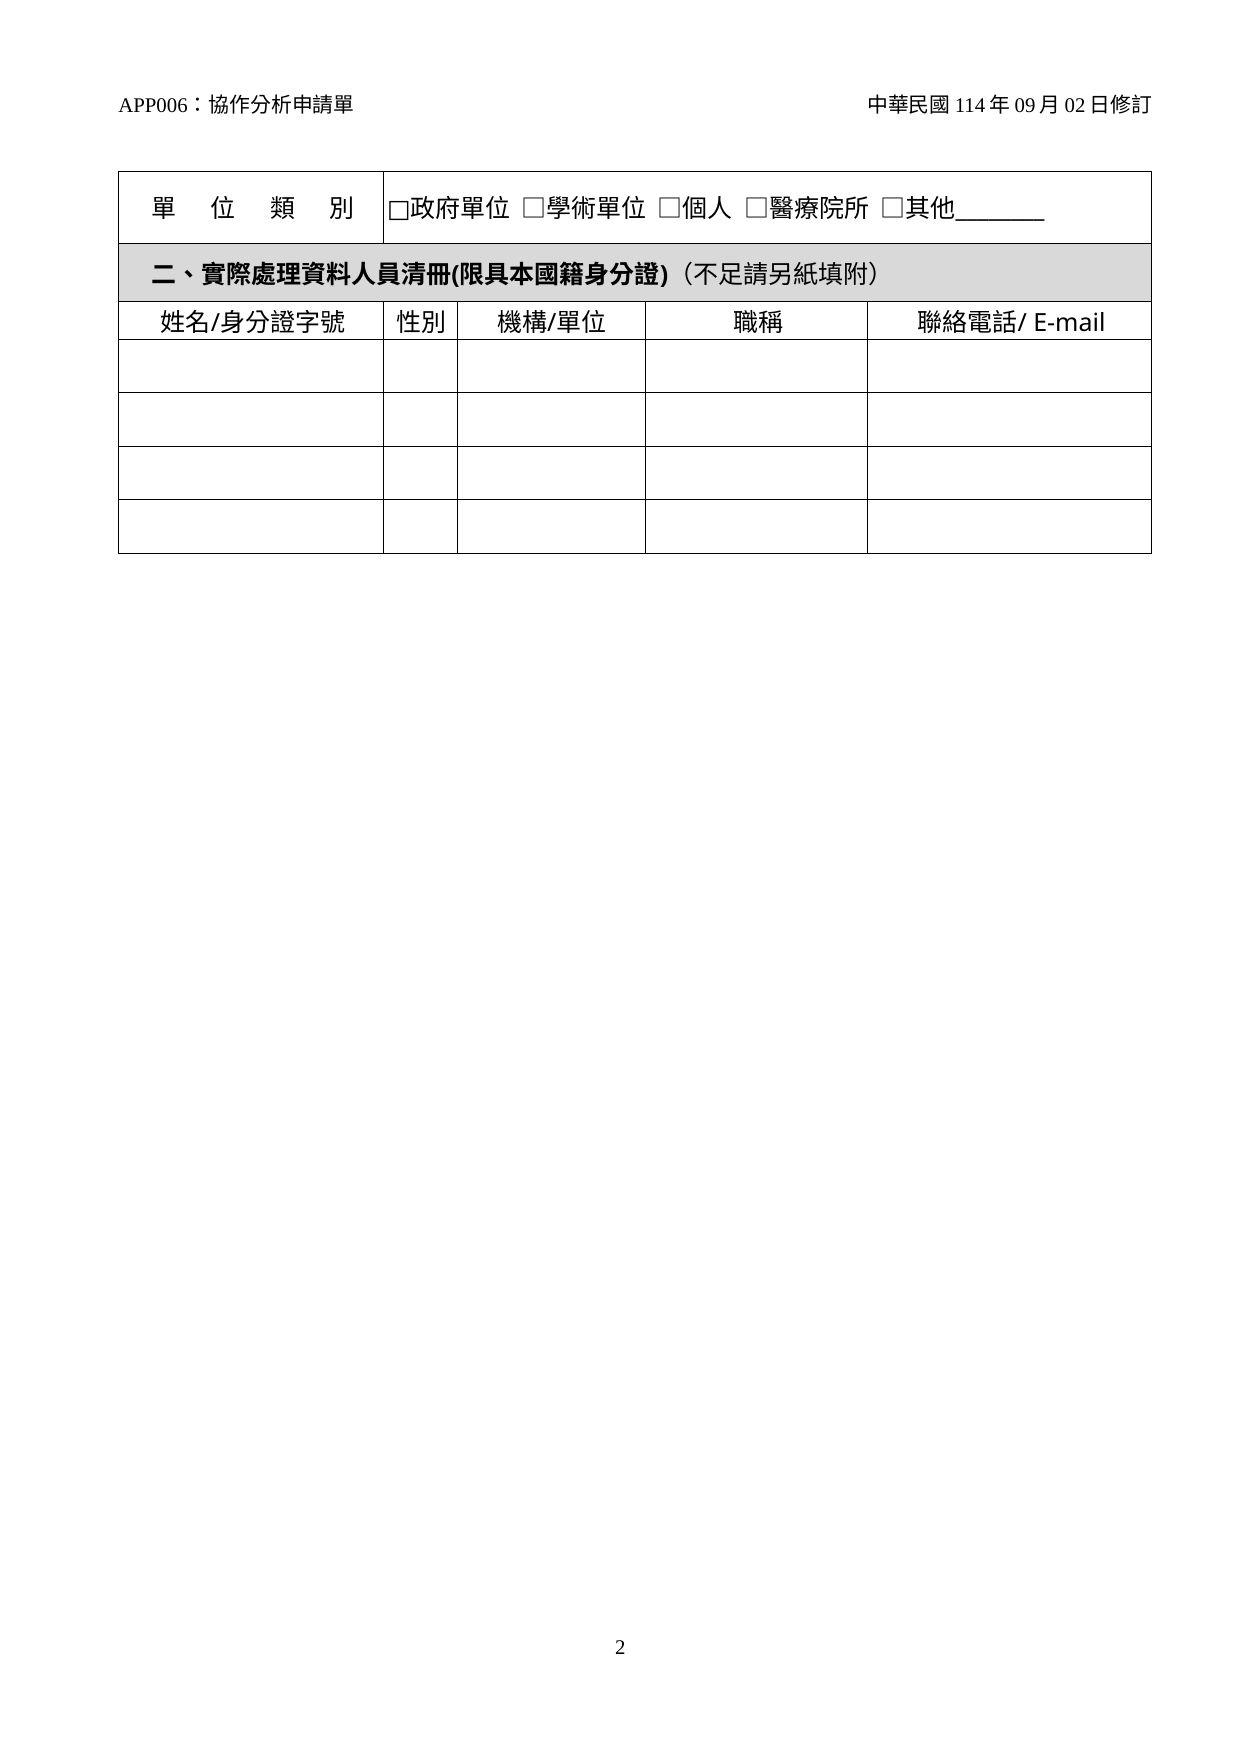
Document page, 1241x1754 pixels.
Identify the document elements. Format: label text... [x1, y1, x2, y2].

table_cell 性別 [384, 302, 457, 338]
table_cell [119, 447, 383, 499]
table_cell 聯絡電話/ E-mail [868, 302, 1151, 338]
table_cell [868, 340, 1151, 392]
table_cell [384, 500, 457, 553]
table_cell [646, 340, 867, 392]
table_cell [646, 393, 867, 446]
table_cell [119, 393, 383, 446]
table_cell 單位類別 [119, 172, 383, 243]
table_cell [868, 500, 1151, 553]
table_cell [868, 447, 1151, 499]
table_cell [646, 500, 867, 553]
table_cell [458, 340, 645, 392]
table_cell [646, 447, 867, 499]
table_cell □政府單位 □學術單位 □個人 □醫療院所 □其他________ [384, 172, 1151, 243]
table_cell [458, 500, 645, 553]
table_cell 機構/單位 [458, 302, 645, 338]
table_cell [384, 340, 457, 392]
table_cell [119, 500, 383, 553]
table_cell [119, 340, 383, 392]
table_cell [384, 447, 457, 499]
table_cell [458, 393, 645, 446]
table_cell 姓名/身分證字號 [119, 302, 383, 338]
table_cell 職稱 [646, 302, 867, 338]
table_cell [384, 393, 457, 446]
table_cell [868, 393, 1151, 446]
table_cell [458, 447, 645, 499]
table_cell 二、實際處理資料人員清冊(限具本國籍身分證)（不足請另紙填附） [119, 244, 1151, 301]
